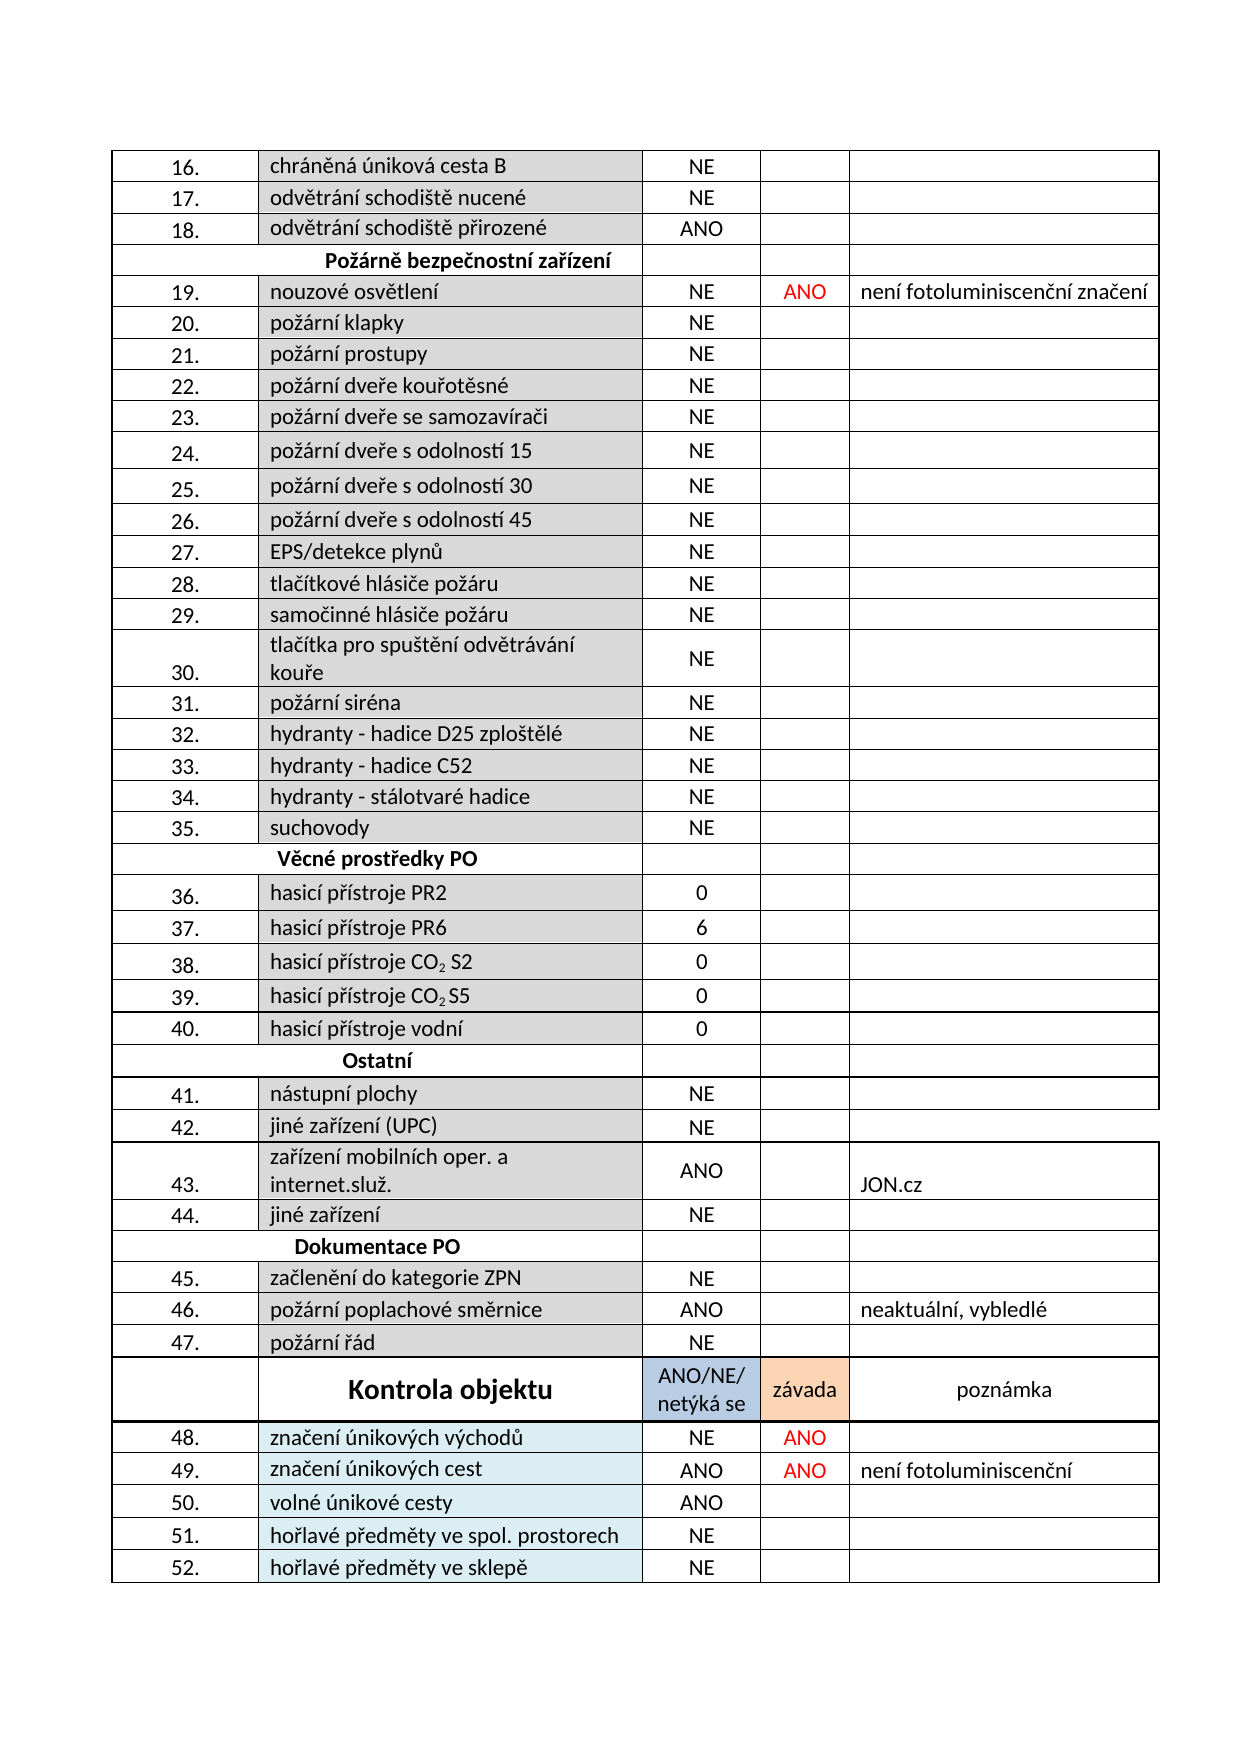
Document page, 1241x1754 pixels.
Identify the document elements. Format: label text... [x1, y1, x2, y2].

table_cell [850, 599, 1158, 629]
table_cell 16. [113, 151, 258, 181]
table_cell [761, 781, 849, 811]
table_cell hydranty - hadice D25 zploštělé [259, 719, 642, 749]
table_cell [761, 944, 849, 979]
table_cell [850, 630, 1158, 686]
table_cell [850, 182, 1158, 212]
table_cell Ostatní [113, 1045, 642, 1076]
table_cell 50. [113, 1485, 258, 1517]
table_cell [850, 1423, 1158, 1452]
table_cell [761, 339, 849, 369]
table_cell 43. [113, 1143, 258, 1198]
table_cell hydranty - hadice C52 [259, 750, 642, 780]
table_cell odvětrání schodiště nucené [259, 182, 642, 212]
table_cell [761, 469, 849, 503]
table_cell [850, 1013, 1158, 1044]
table_cell začlenění do kategorie ZPN [259, 1262, 642, 1292]
table_cell hořlavé předměty ve spol. prostorech [259, 1518, 642, 1549]
table_cell [850, 1518, 1158, 1549]
table_cell jiné zařízení (UPC) [259, 1110, 642, 1141]
table_cell JON.cz [850, 1143, 1158, 1198]
table_cell 35. [113, 812, 258, 842]
table_cell [761, 1293, 849, 1323]
table_cell [850, 719, 1158, 749]
table_cell 30. [113, 630, 258, 686]
table_cell chráněná úniková cesta B [259, 151, 642, 181]
table_cell NE [643, 1110, 760, 1141]
table_cell [850, 245, 1158, 275]
table_cell [761, 432, 849, 468]
table_cell [761, 812, 849, 842]
table_cell [850, 504, 1158, 535]
table_cell závada [761, 1358, 849, 1420]
table_cell tlačítka pro spuštění odvětrávání kouře [259, 630, 642, 686]
table_cell 21. [113, 339, 258, 369]
table_cell Dokumentace PO [113, 1231, 642, 1261]
table_cell [643, 245, 760, 275]
table_cell [761, 687, 849, 717]
table_cell [761, 1013, 849, 1044]
table_cell [850, 370, 1158, 400]
table_cell NE [643, 504, 760, 535]
table_cell [761, 599, 849, 629]
table_cell Požárně bezpečnostní zařízení [113, 245, 642, 275]
table_cell Kontrola objektu [259, 1358, 642, 1420]
table_cell 24. [113, 432, 258, 468]
table_cell hasicí přístroje PR6 [259, 911, 642, 942]
table_cell 33. [113, 750, 258, 780]
table_cell 37. [113, 911, 258, 942]
table_cell tlačítkové hlásiče požáru [259, 568, 642, 598]
table_cell [850, 1262, 1158, 1292]
table_cell [761, 630, 849, 686]
table_cell [761, 1262, 849, 1292]
table_cell 48. [113, 1423, 258, 1452]
table_cell ANO [643, 1485, 760, 1517]
table_cell hydranty - stálotvaré hadice [259, 781, 642, 811]
table_cell nouzové osvětlení [259, 276, 642, 306]
table_cell [850, 750, 1158, 780]
table_cell NE [643, 687, 760, 717]
table_cell [850, 1200, 1158, 1230]
table_cell [761, 844, 849, 874]
table_cell [761, 1485, 849, 1517]
table_cell nástupní plochy [259, 1078, 642, 1109]
table_cell [850, 401, 1158, 431]
table_cell [761, 307, 849, 337]
table_cell hasicí přístroje PR2 [259, 875, 642, 910]
table_cell NE [643, 781, 760, 811]
table_cell požární řád [259, 1325, 642, 1356]
table_cell NE [643, 568, 760, 598]
table_cell Věcné prostředky PO [113, 844, 642, 874]
table_cell [761, 719, 849, 749]
table_cell hasicí přístroje CO2 S5 [259, 980, 642, 1011]
table_cell NE [643, 432, 760, 468]
table_cell [761, 1143, 849, 1198]
table_cell 23. [113, 401, 258, 431]
table_cell [761, 911, 849, 942]
table_cell NE [643, 469, 760, 503]
table_cell hasicí přístroje vodní [259, 1013, 642, 1044]
table_cell NE [643, 1550, 760, 1582]
table_cell [643, 844, 760, 874]
table_cell [761, 1231, 849, 1261]
table_cell NE [643, 812, 760, 842]
table_cell [761, 1110, 849, 1141]
table_cell EPS/detekce plynů [259, 536, 642, 567]
table_cell NE [643, 630, 760, 686]
table_cell [761, 401, 849, 431]
table_cell 47. [113, 1325, 258, 1356]
table_cell [761, 1325, 849, 1356]
table_cell 40. [113, 1013, 258, 1044]
table_cell [761, 750, 849, 780]
table_cell NE [643, 1262, 760, 1292]
table_cell 36. [113, 875, 258, 910]
table_cell 0 [643, 980, 760, 1011]
table_cell NE [643, 276, 760, 306]
table_cell [761, 1518, 849, 1549]
table_cell samočinné hlásiče požáru [259, 599, 642, 629]
table_cell [850, 1110, 1159, 1141]
table_cell NE [643, 719, 760, 749]
table_cell ANO [643, 214, 760, 244]
table_cell [761, 182, 849, 212]
table_cell [761, 536, 849, 567]
table_cell [850, 1045, 1158, 1076]
table_cell [850, 812, 1158, 842]
table_cell požární siréna [259, 687, 642, 717]
table_cell [850, 781, 1158, 811]
table_cell 44. [113, 1200, 258, 1230]
table_cell [643, 1045, 760, 1076]
table_cell ANO [761, 276, 849, 306]
table_cell 45. [113, 1262, 258, 1292]
table_cell ANO [643, 1143, 760, 1198]
table_cell ANO [761, 1453, 849, 1484]
table_cell 27. [113, 536, 258, 567]
table_cell odvětrání schodiště přirozené [259, 214, 642, 244]
table_cell zařízení mobilních oper. a internet.služ. [259, 1143, 642, 1198]
table_cell ANO [643, 1453, 760, 1484]
table_cell 46. [113, 1293, 258, 1323]
table_cell NE [643, 1200, 760, 1230]
table_cell 31. [113, 687, 258, 717]
table_cell [850, 875, 1158, 910]
table_cell 25. [113, 469, 258, 503]
table_cell poznámka [850, 1358, 1158, 1420]
table_cell [850, 1550, 1158, 1582]
table_cell NE [643, 182, 760, 212]
table_cell požární dveře s odolností 45 [259, 504, 642, 535]
table_cell [850, 214, 1158, 244]
table_cell [850, 844, 1158, 874]
table_cell NE [643, 370, 760, 400]
table_cell požární prostupy [259, 339, 642, 369]
table_cell požární dveře s odolností 30 [259, 469, 642, 503]
table_cell [761, 245, 849, 275]
table_cell NE [643, 1518, 760, 1549]
table_cell volné únikové cesty [259, 1485, 642, 1517]
table_cell 52. [113, 1550, 258, 1582]
table_cell [850, 1078, 1158, 1109]
table_cell značení únikových východů [259, 1423, 642, 1452]
table_cell NE [643, 1325, 760, 1356]
table_cell 28. [113, 568, 258, 598]
table_cell [761, 1200, 849, 1230]
table_cell [850, 1325, 1158, 1356]
table_cell NE [643, 536, 760, 567]
table_cell 32. [113, 719, 258, 749]
table_cell 19. [113, 276, 258, 306]
table_cell 51. [113, 1518, 258, 1549]
table_cell 17. [113, 182, 258, 212]
table_cell požární dveře s odolností 15 [259, 432, 642, 468]
table_cell [850, 536, 1158, 567]
table_cell [850, 469, 1158, 503]
table_cell 6 [643, 911, 760, 942]
table_cell značení únikových cest [259, 1453, 642, 1484]
table_cell [761, 568, 849, 598]
table_cell ANO/NE/ netýká se [643, 1358, 760, 1420]
table_cell 26. [113, 504, 258, 535]
table_cell 0 [643, 875, 760, 910]
table_cell není fotoluminiscenční [850, 1453, 1158, 1484]
table_cell [850, 339, 1158, 369]
table_cell neaktuální, vybledlé [850, 1293, 1158, 1323]
table_cell 41. [113, 1078, 258, 1109]
table_cell [850, 307, 1158, 337]
table_cell hasicí přístroje CO2 S2 [259, 944, 642, 979]
table_cell požární dveře se samozavírači [259, 401, 642, 431]
table_cell [850, 1231, 1158, 1261]
table_cell [113, 1358, 258, 1420]
table_cell hořlavé předměty ve sklepě [259, 1550, 642, 1582]
table_cell [850, 432, 1158, 468]
table_cell 0 [643, 1013, 760, 1044]
table_cell NE [643, 1078, 760, 1109]
table_cell [761, 1078, 849, 1109]
table_cell [761, 214, 849, 244]
table_cell 34. [113, 781, 258, 811]
table_cell ANO [761, 1423, 849, 1452]
table_cell 49. [113, 1453, 258, 1484]
table_cell 0 [643, 944, 760, 979]
table_cell [761, 151, 849, 181]
table_cell [850, 687, 1158, 717]
table_cell 22. [113, 370, 258, 400]
table_cell [850, 151, 1158, 181]
table_cell NE [643, 750, 760, 780]
table_cell NE [643, 151, 760, 181]
table_cell 18. [113, 214, 258, 244]
table_cell NE [643, 307, 760, 337]
table_cell NE [643, 339, 760, 369]
table_cell [850, 1485, 1158, 1517]
table_cell [850, 980, 1158, 1011]
table_cell 20. [113, 307, 258, 337]
table_cell [761, 875, 849, 910]
table_cell [643, 1231, 760, 1261]
table_cell požární dveře kouřotěsné [259, 370, 642, 400]
table_cell požární poplachové směrnice [259, 1293, 642, 1323]
table_cell 42. [113, 1110, 258, 1141]
table_cell [761, 1550, 849, 1582]
table_cell [761, 370, 849, 400]
table_cell 29. [113, 599, 258, 629]
table_cell [761, 980, 849, 1011]
table_cell [761, 504, 849, 535]
table_cell NE [643, 401, 760, 431]
table_cell suchovody [259, 812, 642, 842]
table_cell [761, 1045, 849, 1076]
table_cell [850, 911, 1158, 942]
table_cell ANO [643, 1293, 760, 1323]
table_cell není fotoluminiscenční značení [850, 276, 1158, 306]
table_cell NE [643, 1423, 760, 1452]
table_cell jiné zařízení [259, 1200, 642, 1230]
table_cell požární klapky [259, 307, 642, 337]
table_cell NE [643, 599, 760, 629]
table_cell 39. [113, 980, 258, 1011]
table_cell [850, 568, 1158, 598]
table_cell [850, 944, 1158, 979]
table_cell 38. [113, 944, 258, 979]
